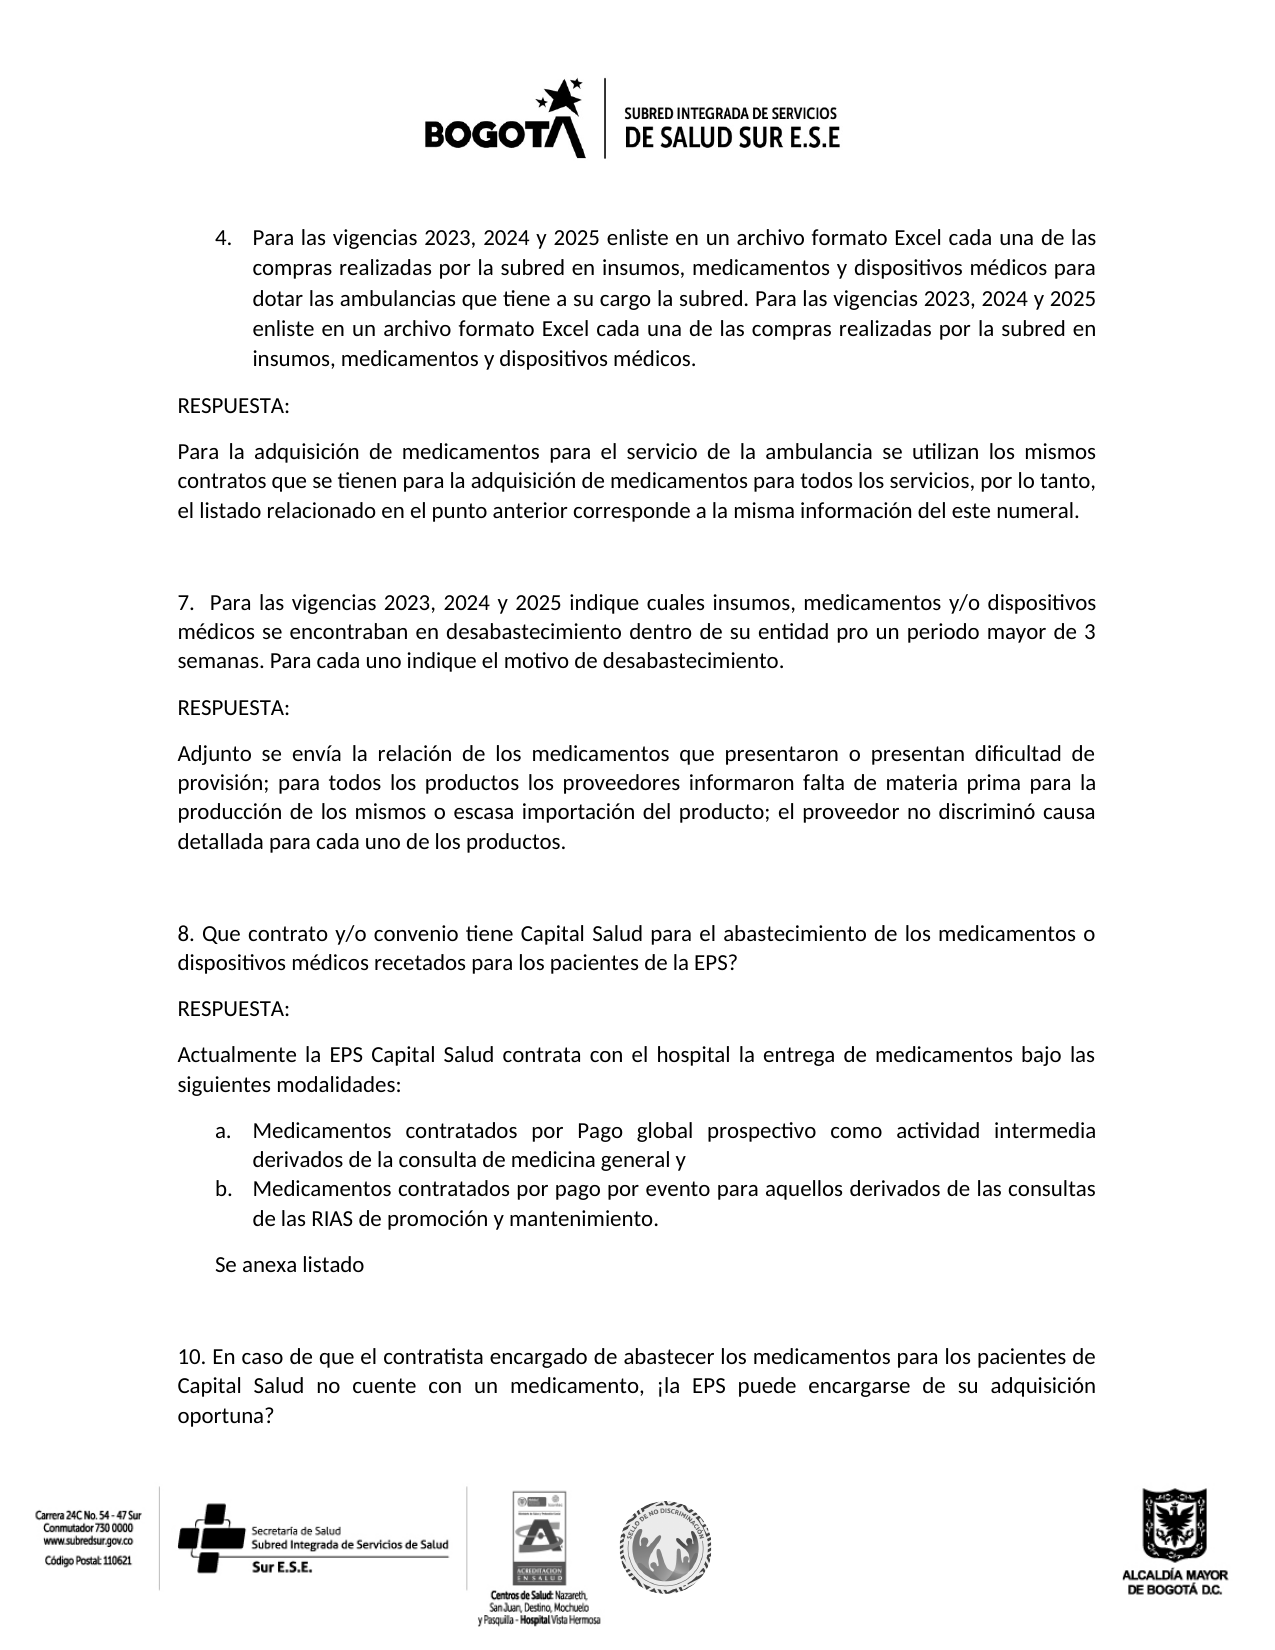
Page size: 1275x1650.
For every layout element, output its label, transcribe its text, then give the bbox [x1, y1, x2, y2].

text 7. Para las vigencias 2023, 2024 y 2025 indique cuales insumos, medicamentos y/o dispositivos médicos se encontraban en desabastecimiento dentro de su entidad pro un periodo mayor de 3 semanas. Para cada uno indique el motivo de desabastecimiento. [177, 588, 1098, 674]
text RESPUESTA: [177, 994, 1098, 1022]
text Adjunto se envía la relación de los medicamentos que presentaron o presentan dificultad de provisión; para todos los productos los proveedores informaron falta de materia prima para la producción de los mismos o escasa importación del producto; el proveedor no discriminó causa detallada para cada uno de los productos. [177, 739, 1098, 855]
text Para la adquisición de medicamentos para el servicio de la ambulancia se utilizan los mismos contratos que se tienen para la adquisición de medicamentos para todos los servicios, por lo tanto, el listado relacionado en el punto anterior corresponde a la misma información del este numeral. [177, 437, 1098, 524]
text Actualmente la EPS Capital Salud contrata con el hospital la entrega de medicamentos bajo las siguientes modalidades: [177, 1040, 1098, 1098]
list Medicamentos contratados por Pago global prospectivo como actividad intermedia derivados de la consulta de medicina general y [215, 1116, 1098, 1173]
text RESPUESTA: [177, 693, 1098, 721]
list Para las vigencias 2023, 2024 y 2025 enliste en un archivo formato Excel cada una de las compras realizadas por la subred en insumos, medicamentos y dispositivos médicos para dotar las ambulancias que tiene a su cargo la subred. Para las vigencias 2023, 2024 y 2025 enliste en un archivo formato Excel cada una de las compras realizadas por la subred en insumos, medicamentos y dispositivos médicos. [215, 223, 1098, 372]
list Medicamentos contratados por pago por evento para aquellos derivados de las consultas de las RIAS de promoción y mantenimiento. [215, 1174, 1098, 1232]
picture [619, 1501, 712, 1594]
text Se anexa listado [215, 1250, 1098, 1278]
picture [416, 72, 843, 166]
text 8. Que contrato y/o convenio tiene Capital Salud para el abastecimiento de los medicamentos o dispositivos médicos recetados para los pacientes de la EPS? [177, 919, 1098, 976]
text RESPUESTA: [177, 391, 1098, 419]
picture [31, 1481, 606, 1629]
picture [1122, 1482, 1234, 1604]
text 10. En caso de que el contratista encargado de abastecer los medicamentos para los pacientes de Capital Salud no cuente con un medicamento, ¡la EPS puede encargarse de su adquisición oportuna? [177, 1342, 1098, 1429]
